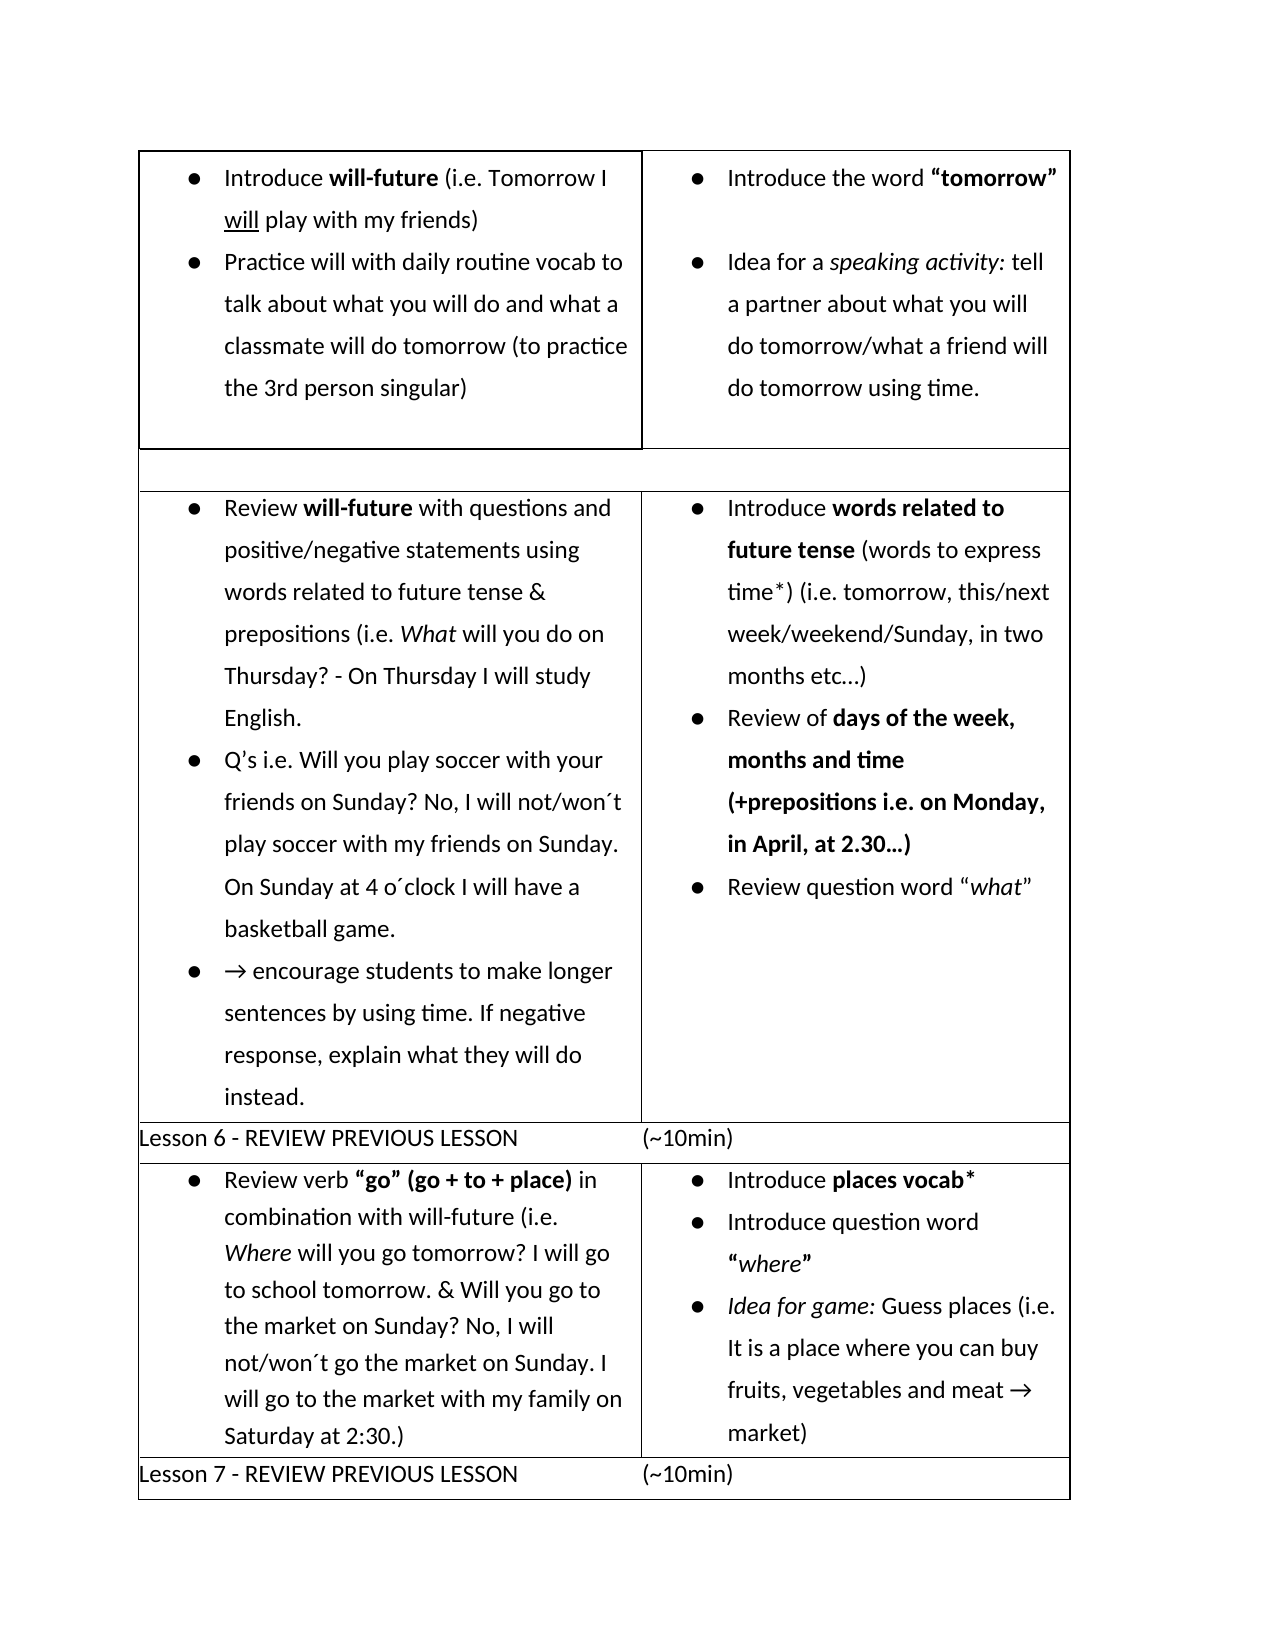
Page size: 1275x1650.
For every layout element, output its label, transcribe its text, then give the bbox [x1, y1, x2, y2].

table_cell Lesson 7 - REVIEW PREVIOUS LESSON [139, 1458, 642, 1499]
table_cell Review will-future with questions and positive/negative statements using words related to future tense & prepositions (i.e. What will you do on Thursday? - On Thursday I will study English. Q’s i.e. Will you play soccer with your friends on Sunday? No, I will not/won´t play soccer with my friends on Sunday. On Sunday at 4 o´clock I will have a basketball game. → encourage students to make longer sentences by using time. If negative response, explain what they will do instead. [139, 492, 641, 1122]
table_cell Introduce the word “tomorrow” Idea for a speaking activity: tell a partner about what you will do tomorrow/what a friend will do tomorrow using time. [643, 151, 1069, 448]
table_cell Lesson 6 - REVIEW PREVIOUS LESSON [139, 1123, 642, 1163]
table_cell Review verb “go” (go + to + place) in combination with will-future (i.e. Where will you go tomorrow? I will go to school tomorrow. & Will you go to the market on Sunday? No, I will not/won´t go the market on Sunday. I will go to the market with my family on Saturday at 2:30.) [139, 1164, 641, 1457]
table_cell (~10min) [642, 1458, 1069, 1499]
table_cell (~10min) [642, 1123, 1069, 1163]
table_cell Introduce places vocab* Introduce question word “where” Idea for game: Guess places (i.e. It is a place where you can buy fruits, vegetables and meat → market) [642, 1164, 1069, 1457]
table_cell Introduce words related to future tense (words to express time*) (i.e. tomorrow, this/next week/weekend/Sunday, in two months etc…) Review of days of the week, months and time (+prepositions i.e. on Monday, in April, at 2.30…) Review question word “what” [642, 492, 1069, 1122]
table_cell [642, 449, 1069, 491]
table_cell Introduce will-future (i.e. Tomorrow I will play with my friends) Practice will with daily routine vocab to talk about what you will do and what a classmate will do tomorrow (to practice the 3rd person singular) [140, 152, 641, 448]
table_cell [139, 449, 642, 491]
